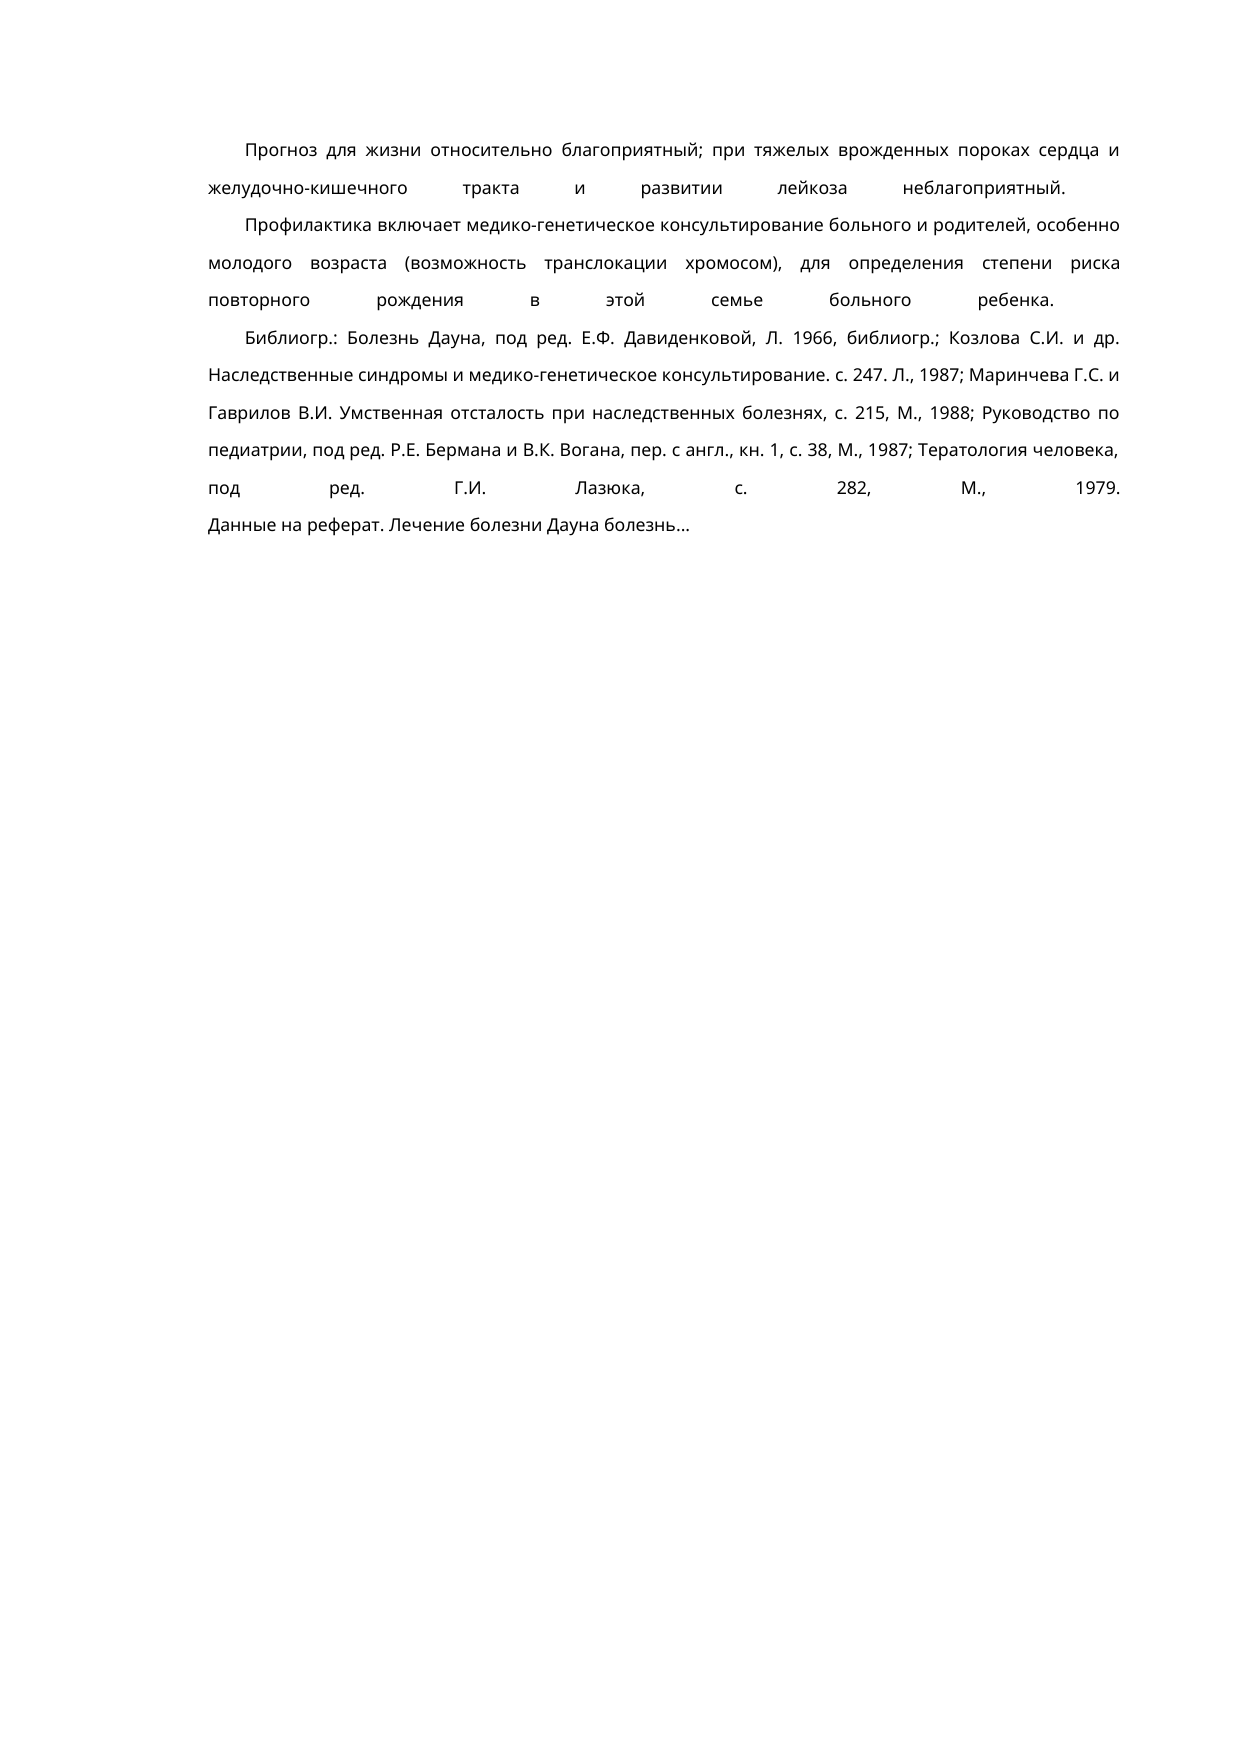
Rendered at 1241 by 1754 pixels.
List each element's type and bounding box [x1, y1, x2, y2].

table_cell [202, 118, 1127, 543]
